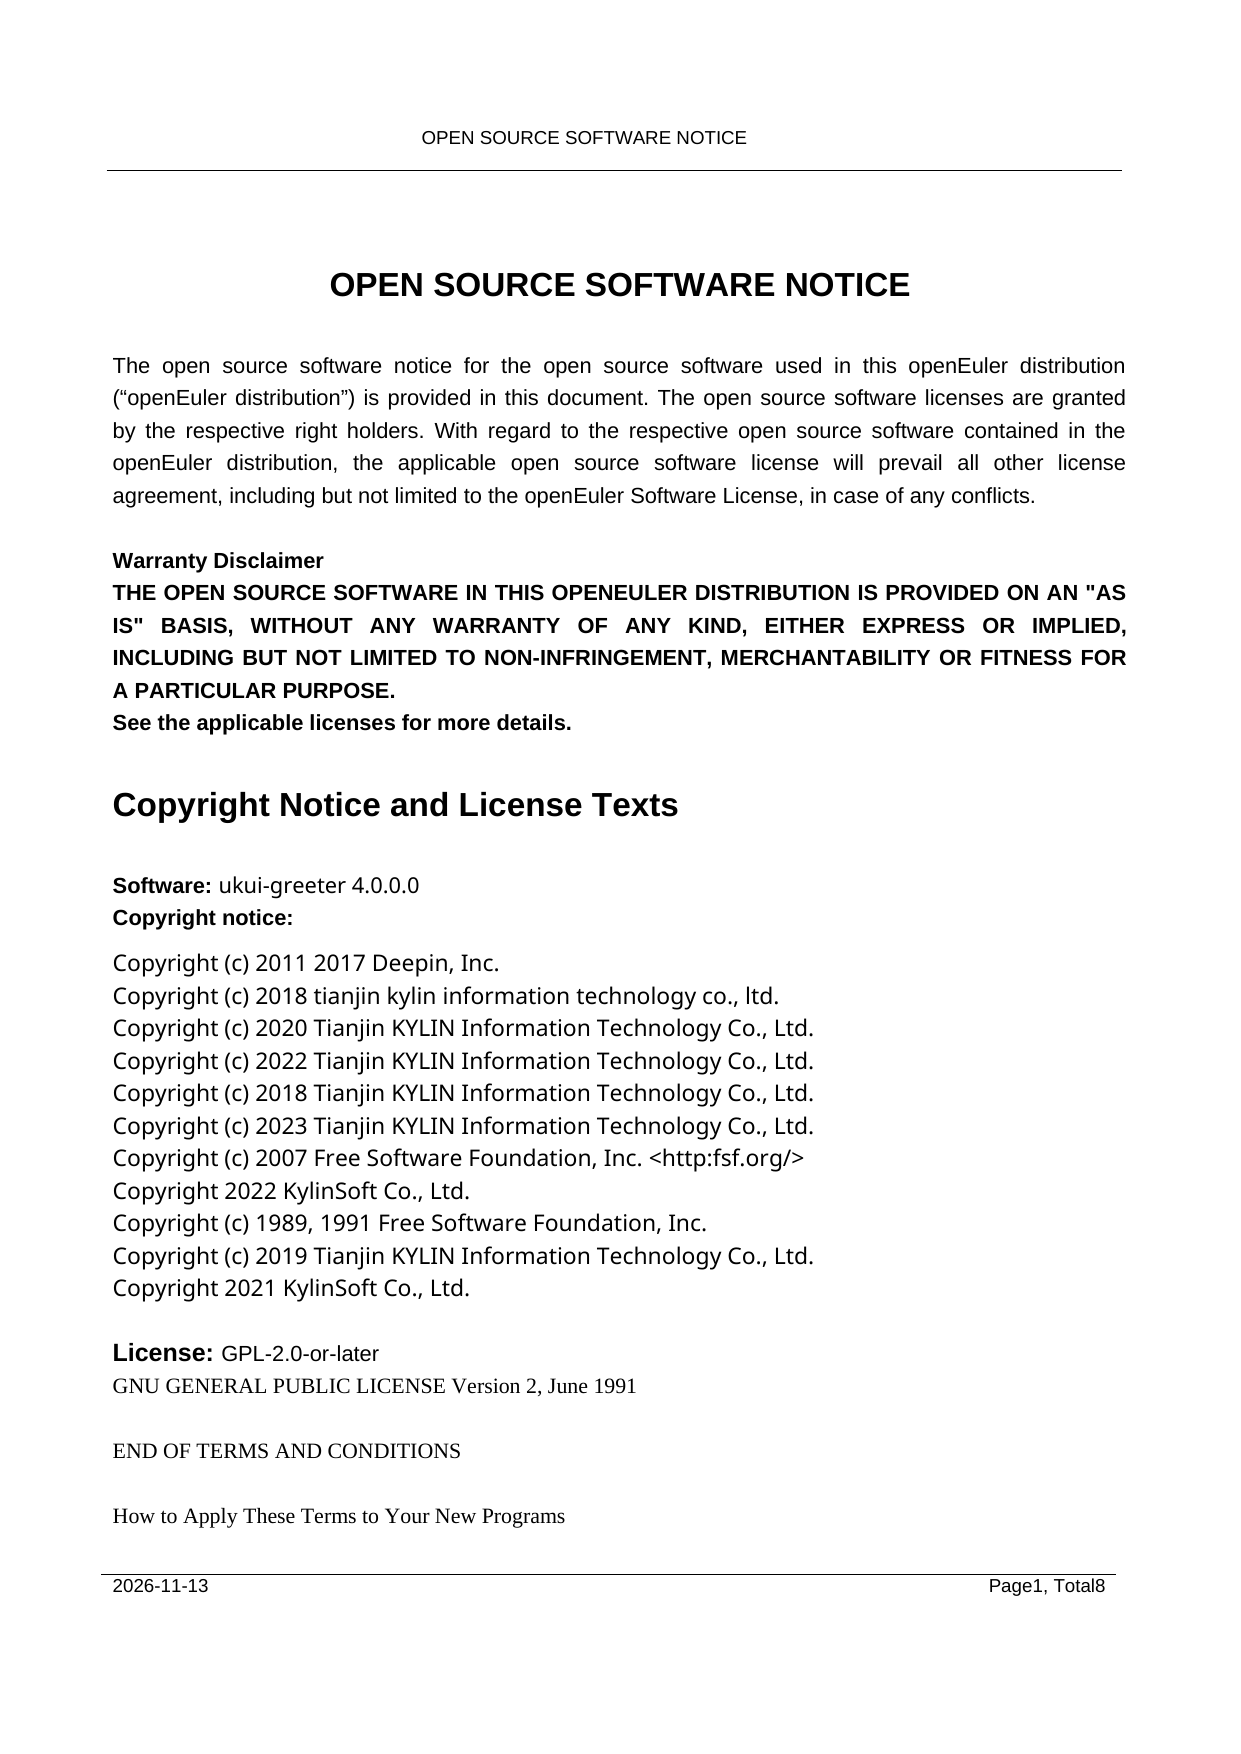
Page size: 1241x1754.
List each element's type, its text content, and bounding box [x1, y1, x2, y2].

text THE OPEN SOURCE SOFTWARE IN THIS OPENEULER DISTRIBUTION IS PROVIDED ON AN "AS IS" BASIS, WITHOUT ANY WARRANTY OF ANY KIND, EITHER EXPRESS OR IMPLIED, INCLUDING BUT NOT LIMITED TO NON-INFRINGEMENT, MERCHANTABILITY OR FITNESS FOR A PARTICULAR PURPOSE. See the applicable licenses for more details. [112, 576, 1128, 739]
text Copyright notice: [112, 901, 1128, 934]
text Warranty Disclaimer [112, 544, 1128, 576]
text Copyright (c) 2011 2017 Deepin, Inc. Copyright (c) 2018 tianjin kylin information technology co., ltd. Copyright (c) 2020 Tianjin KYLIN Information Technology Co., Ltd. Copyright (c) 2022 Tianjin KYLIN Information Technology Co., Ltd. Copyright (c) 2018 Tianjin KYLIN Information Technology Co., Ltd. Copyright (c) 2023 Tianjin KYLIN Information Technology Co., Ltd. Copyright (c) 2007 Free Software Foundation, Inc. <http:fsf.org/> Copyright 2022 KylinSoft Co., Ltd. Copyright (c) 1989, 1991 Free Software Foundation, Inc. Copyright (c) 2019 Tianjin KYLIN Information Technology Co., Ltd. Copyright 2021 KylinSoft Co., Ltd. [112, 947, 1128, 1337]
title Software: ukui-greeter 4.0.0.0 [112, 869, 1128, 901]
text Copyright Notice and License Texts [112, 771, 1128, 836]
text OPEN SOURCE SOFTWARE NOTICE [112, 251, 1128, 316]
text License: GPL-2.0-or-later [112, 1337, 1128, 1369]
text The open source software notice for the open source software used in this openEuler distribution (“openEuler distribution”) is provided in this document. The open source software licenses are granted by the respective right holders. With regard to the respective open source software contained in the openEuler distribution, the applicable open source software license will prevail all other license agreement, including but not limited to the openEuler Software License, in case of any conflicts. [112, 349, 1128, 511]
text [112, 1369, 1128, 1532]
